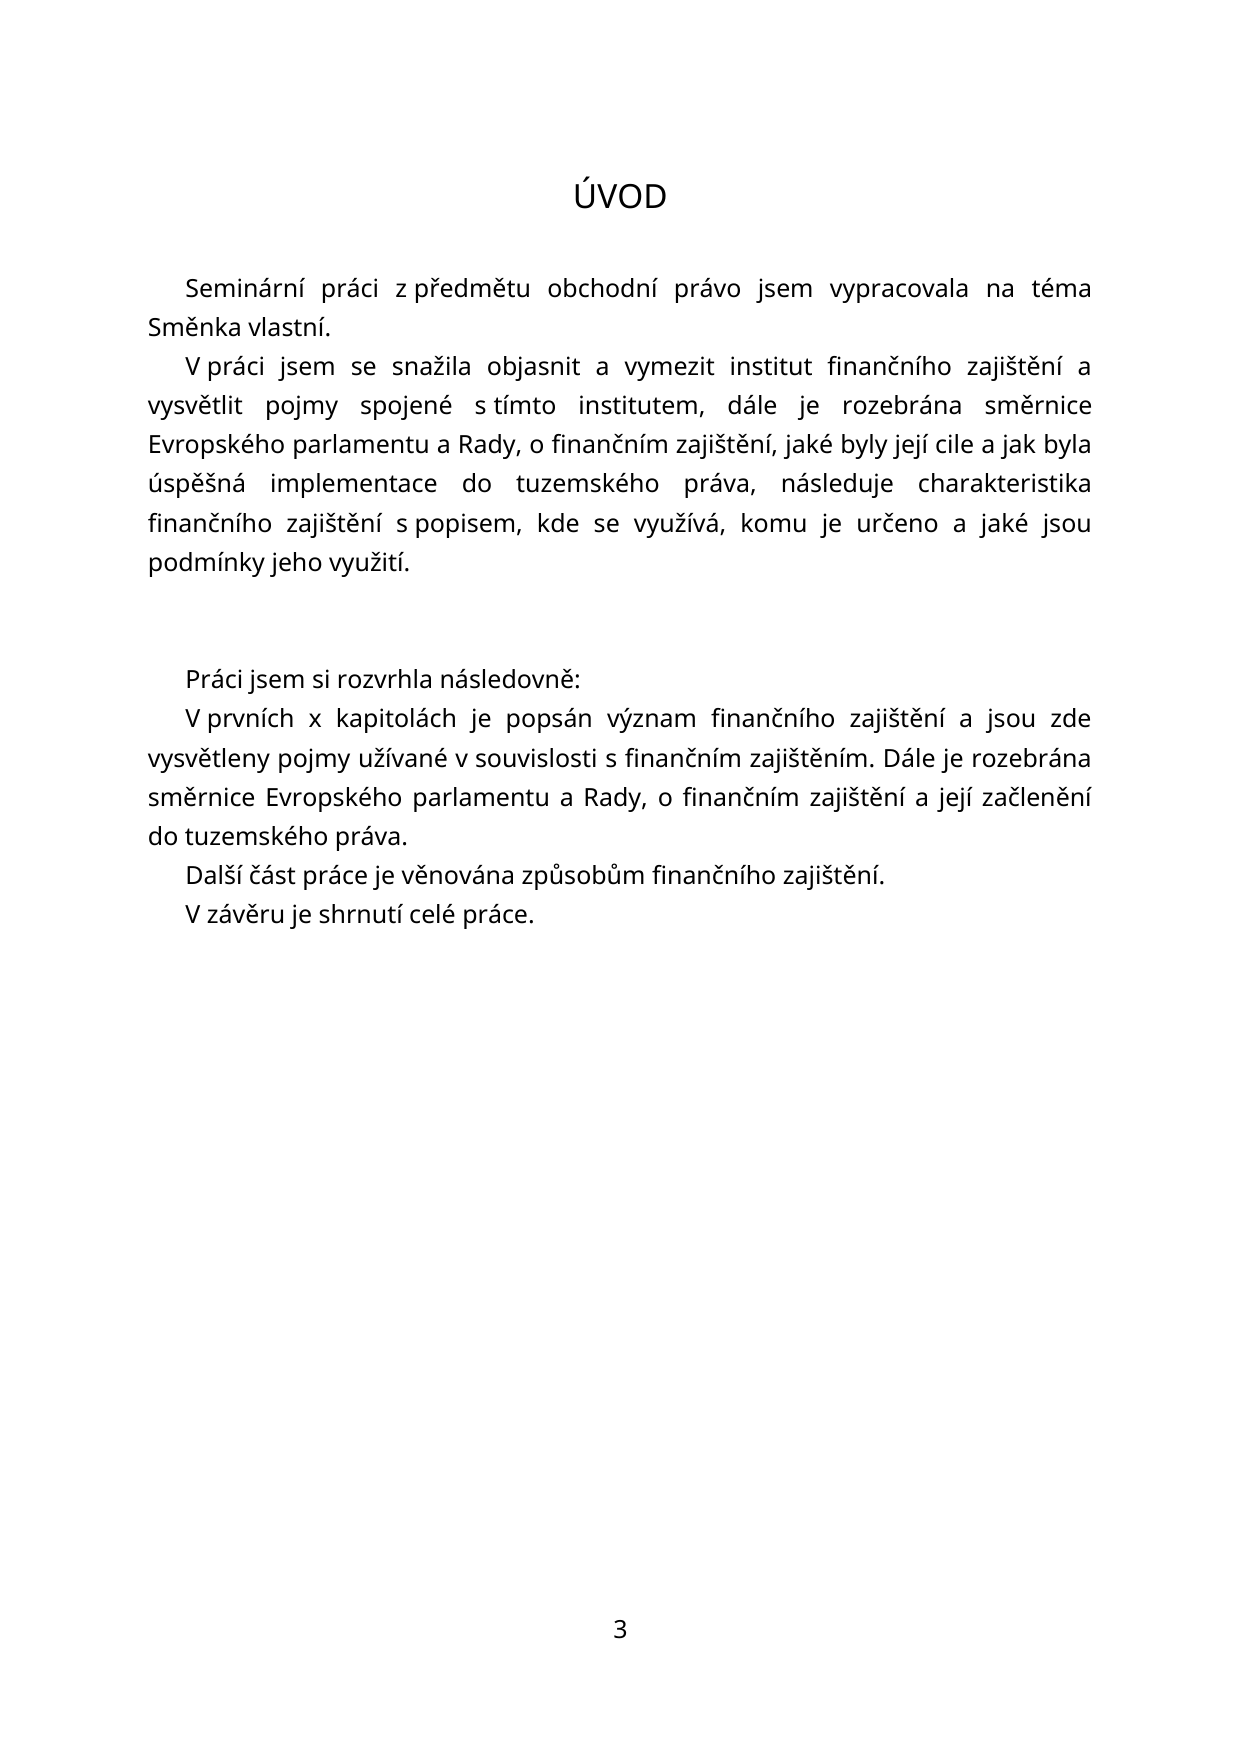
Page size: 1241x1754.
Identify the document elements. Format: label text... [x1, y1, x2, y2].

text Seminární práci z předmětu obchodní právo jsem vypracovala na téma Směnka vlastní. [148, 270, 1093, 343]
text Práci jsem si rozvrhla následovně: [148, 662, 1093, 696]
subtitle ÚVOD [148, 173, 1093, 218]
text V práci jsem se snažila objasnit a vymezit institut finančního zajištění a vysvětlit pojmy spojené s tímto institutem, dále je rozebrána směrnice Evropského parlamentu a Rady, o finančním zajištění, jaké byly její cile a jak byla úspěšná implementace do tuzemského práva, následuje charakteristika finančního zajištění s popisem, kde se využívá, komu je určeno a jaké jsou podmínky jeho využití. [148, 348, 1093, 578]
text Další část práce je věnována způsobům finančního zajištění. [148, 858, 1093, 892]
text V závěru je shrnutí celé práce. [148, 897, 1093, 931]
text V prvních x kapitolách je popsán význam finančního zajištění a jsou zde vysvětleny pojmy užívané v souvislosti s finančním zajištěním. Dále je rozebrána směrnice Evropského parlamentu a Rady, o finančním zajištění a její začlenění do tuzemského práva. [148, 701, 1093, 853]
